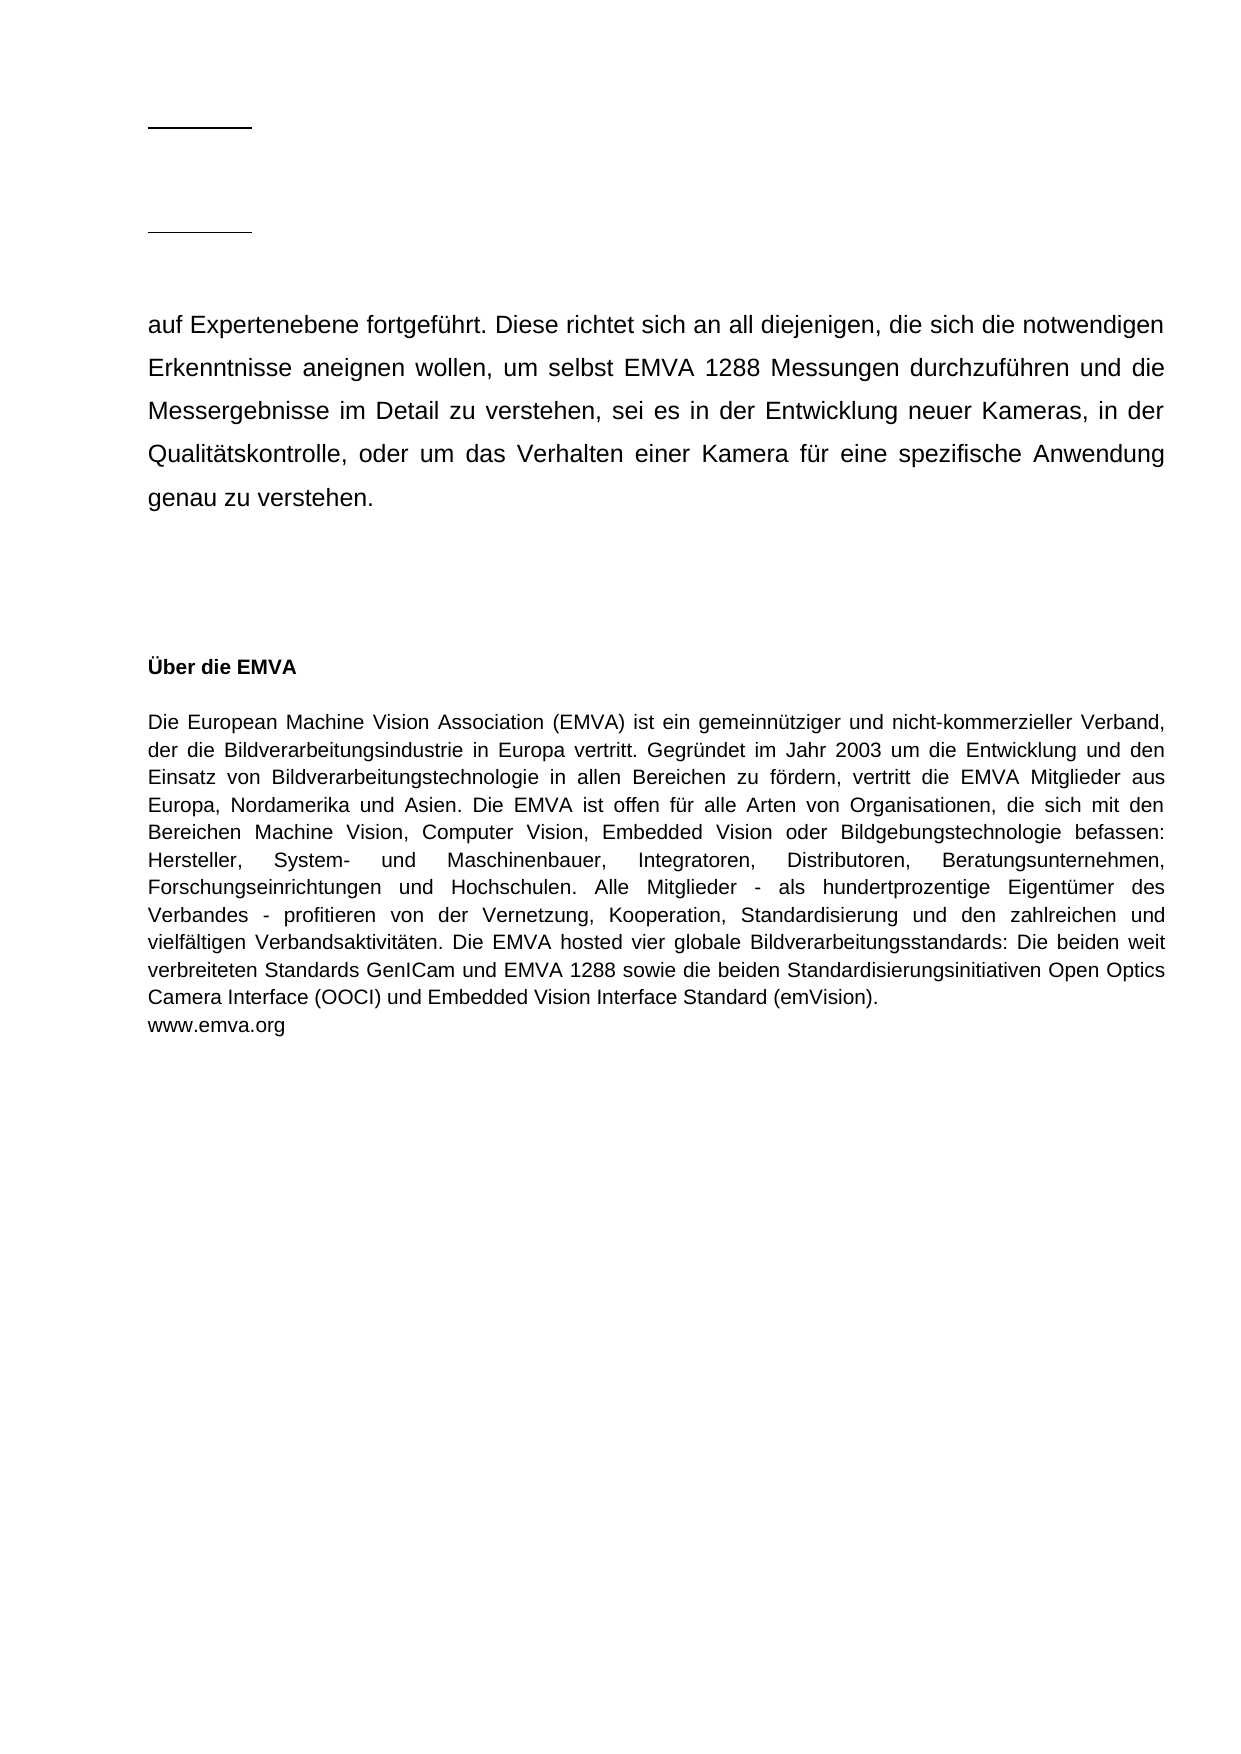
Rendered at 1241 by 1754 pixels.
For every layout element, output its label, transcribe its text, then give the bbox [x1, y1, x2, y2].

text Die European Machine Vision Association (EMVA) ist ein gemeinnütziger und nicht-kommerzieller Verband, der die Bildverarbeitungsindustrie in Europa vertritt. Gegründet im Jahr 2003 um die Entwicklung und den Einsatz von Bildverarbeitungstechnologie in allen Bereichen zu fördern, vertritt die EMVA Mitglieder aus Europa, Nordamerika und Asien. Die EMVA ist offen für alle Arten von Organisationen, die sich mit den Bereichen Machine Vision, Computer Vision, Embedded Vision oder Bildgebungstechnologie befassen: Hersteller, System- und Maschinenbauer, Integratoren, Distributoren, Beratungsunternehmen, Forschungseinrichtungen und Hochschulen. Alle Mitglieder - als hundertprozentige Eigentümer des Verbandes - profitieren von der Vernetzung, Kooperation, Standardisierung und den zahlreichen und vielfältigen Verbandsaktivitäten. Die EMVA hosted vier globale Bildverarbeitungsstandards: Die beiden weit verbreiteten Standards GenICam und EMVA 1288 sowie die beiden Standardisierungsinitiativen Open Optics Camera Interface (OOCI) und Embedded Vision Interface Standard (emVision). [148, 710, 1167, 1009]
text www.emva.org [148, 1013, 1167, 1037]
text Über die EMVA [148, 655, 1167, 679]
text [148, 310, 1167, 511]
